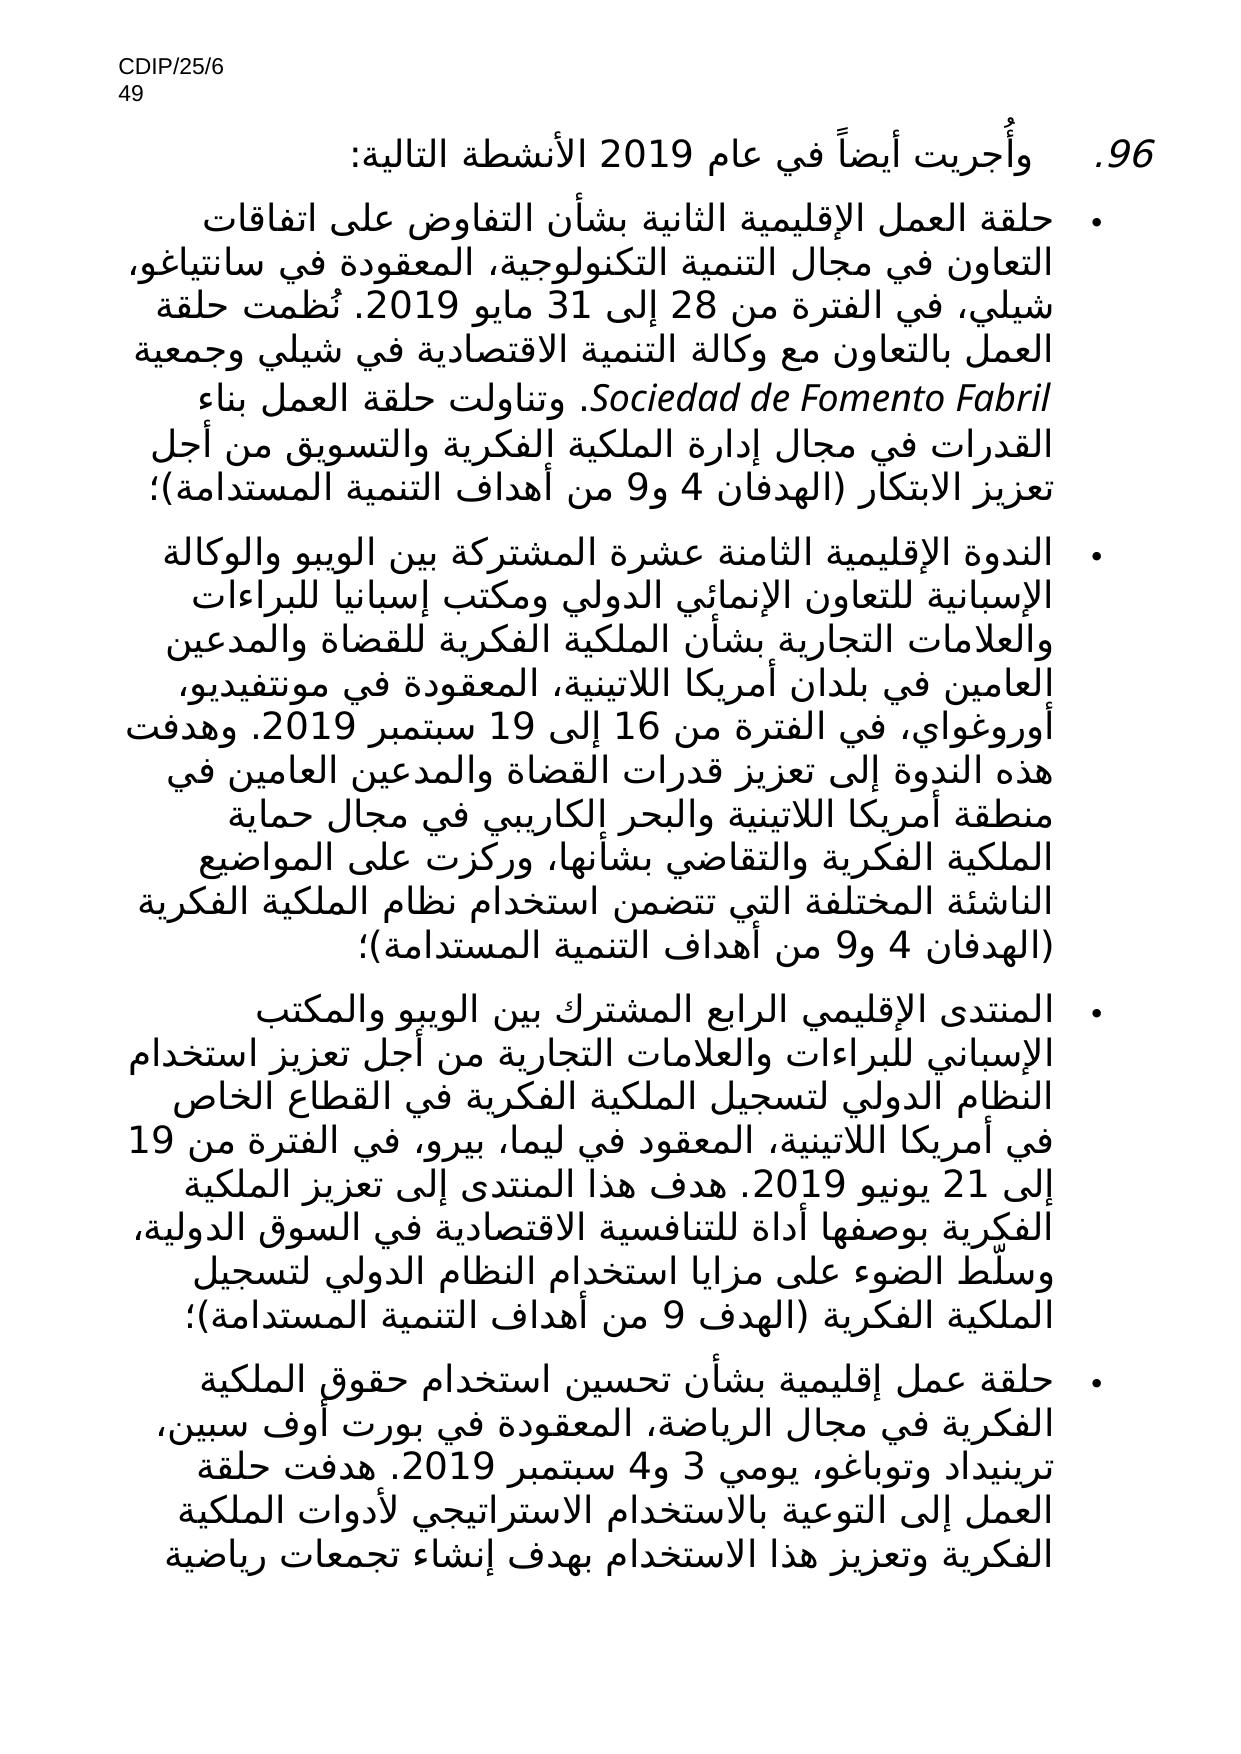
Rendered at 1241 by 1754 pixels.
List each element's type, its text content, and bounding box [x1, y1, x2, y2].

list المنتدى الإقليمي الرابع المشترك بين الويبو والمكتب الإسباني للبراءات والعلامات التجارية من أجل تعزيز استخدام النظام الدولي لتسجيل الملكية الفكرية في القطاع الخاص في أمريكا اللاتينية، المعقود في ليما، بيرو، في الفترة من 19 إلى 21 يونيو 2019. هدف هذا المنتدى إلى تعزيز الملكية الفكرية بوصفها أداة للتنافسية الاقتصادية في السوق الدولية، وسلّط الضوء على مزايا استخدام النظام الدولي لتسجيل الملكية الفكرية (الهدف 9 من أهداف التنمية المستدامة)؛ [118, 988, 1092, 1337]
list وأُجريت أيضاً في عام 2019 الأنشطة التالية: [118, 132, 1092, 176]
list الندوة الإقليمية الثامنة عشرة المشتركة بين الويبو والوكالة الإسبانية للتعاون الإنمائي الدولي ومكتب إسبانيا للبراءات والعلامات التجارية بشأن الملكية الفكرية للقضاة والمدعين العامين في بلدان أمريكا اللاتينية، المعقودة في مونتفيديو، أوروغواي، في الفترة من 16 إلى 19 سبتمبر 2019. وهدفت هذه الندوة إلى تعزيز قدرات القضاة والمدعين العامين في منطقة أمريكا اللاتينية والبحر الكاريبي في مجال حماية الملكية الفكرية والتقاضي بشأنها، وركزت على المواضيع الناشئة المختلفة التي تتضمن استخدام نظام الملكية الفكرية (الهدفان 4 و9 من أهداف التنمية المستدامة)؛ [118, 530, 1092, 967]
list حلقة العمل الإقليمية الثانية بشأن التفاوض على اتفاقات التعاون في مجال التنمية التكنولوجية، المعقودة في سانتياغو، شيلي، في الفترة من 28 إلى 31 مايو 2019. نُظمت حلقة العمل بالتعاون مع وكالة التنمية الاقتصادية في شيلي وجمعية Sociedad de Fomento Fabril. وتناولت حلقة العمل بناء القدرات في مجال إدارة الملكية الفكرية والتسويق من أجل تعزيز الابتكار (الهدفان 4 و9 من أهداف التنمية المستدامة)؛ [118, 197, 1092, 509]
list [118, 1358, 1092, 1576]
